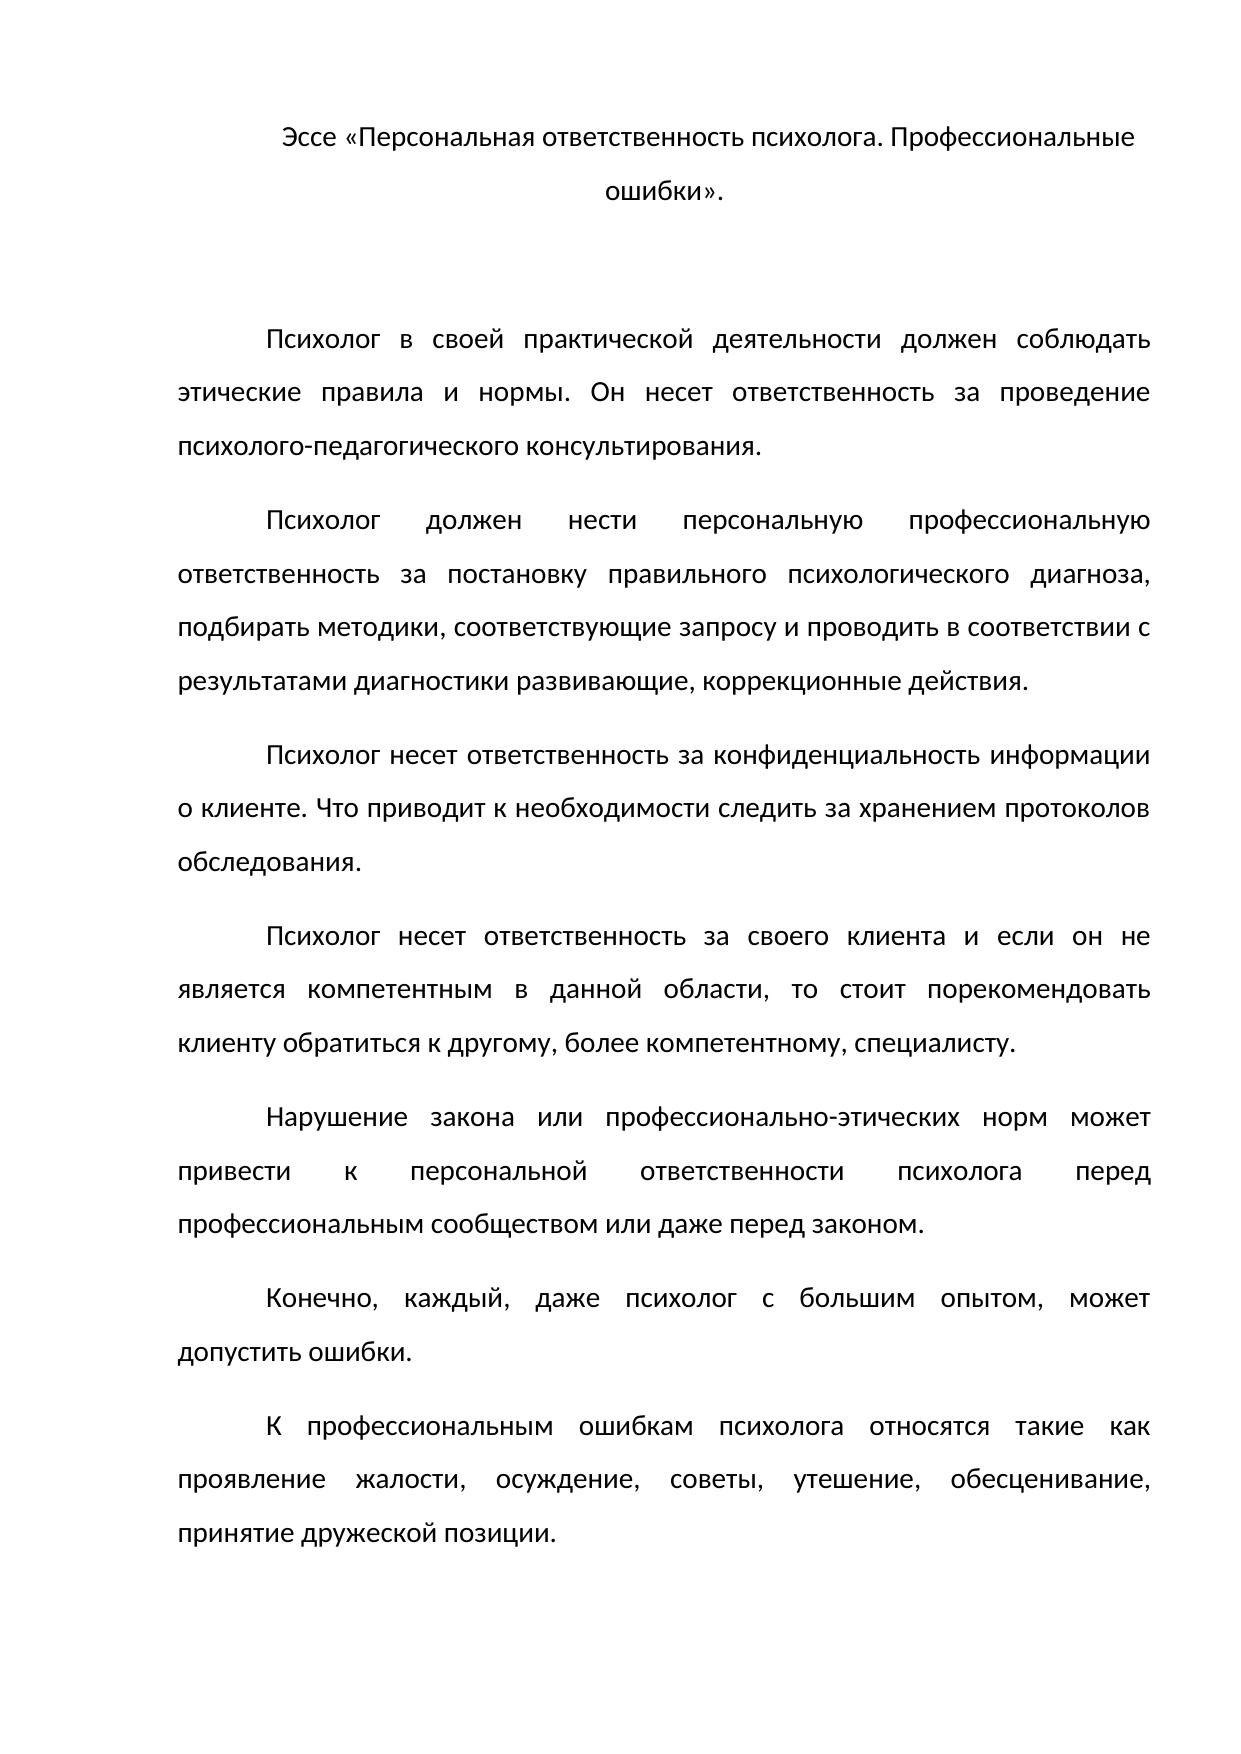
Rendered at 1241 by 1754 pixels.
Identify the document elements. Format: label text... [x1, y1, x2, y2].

text Эссе «Персональная ответственность психолога. Профессиональные ошибки». [177, 118, 1152, 207]
text К профессиональным ошибкам психолога относятся такие как проявление жалости, осуждение, советы, утешение, обесценивание, принятие дружеской позиции. [177, 1407, 1152, 1549]
text Нарушение закона или профессионально-этических норм может привести к персональной ответственности психолога перед профессиональным сообществом или даже перед законом. [177, 1098, 1152, 1241]
text Психолог несет ответственность за конфиденциальность информации о клиенте. Что приводит к необходимости следить за хранением протоколов обследования. [177, 736, 1152, 878]
text Психолог в своей практической деятельности должен соблюдать этические правила и нормы. Он несет ответственность за проведение психолого-педагогического консультирования. [177, 320, 1152, 463]
text Конечно, каждый, даже психолог с большим опытом, может допустить ошибки. [177, 1279, 1152, 1368]
text Психолог несет ответственность за своего клиента и если он не является компетентным в данной области, то стоит порекомендовать клиенту обратиться к другому, более компетентному, специалисту. [177, 917, 1152, 1059]
text Психолог должен нести персональную профессиональную ответственность за постановку правильного психологического диагноза, подбирать методики, соответствующие запросу и проводить в соответствии с результатами диагностики развивающие, коррекционные действия. [177, 501, 1152, 697]
